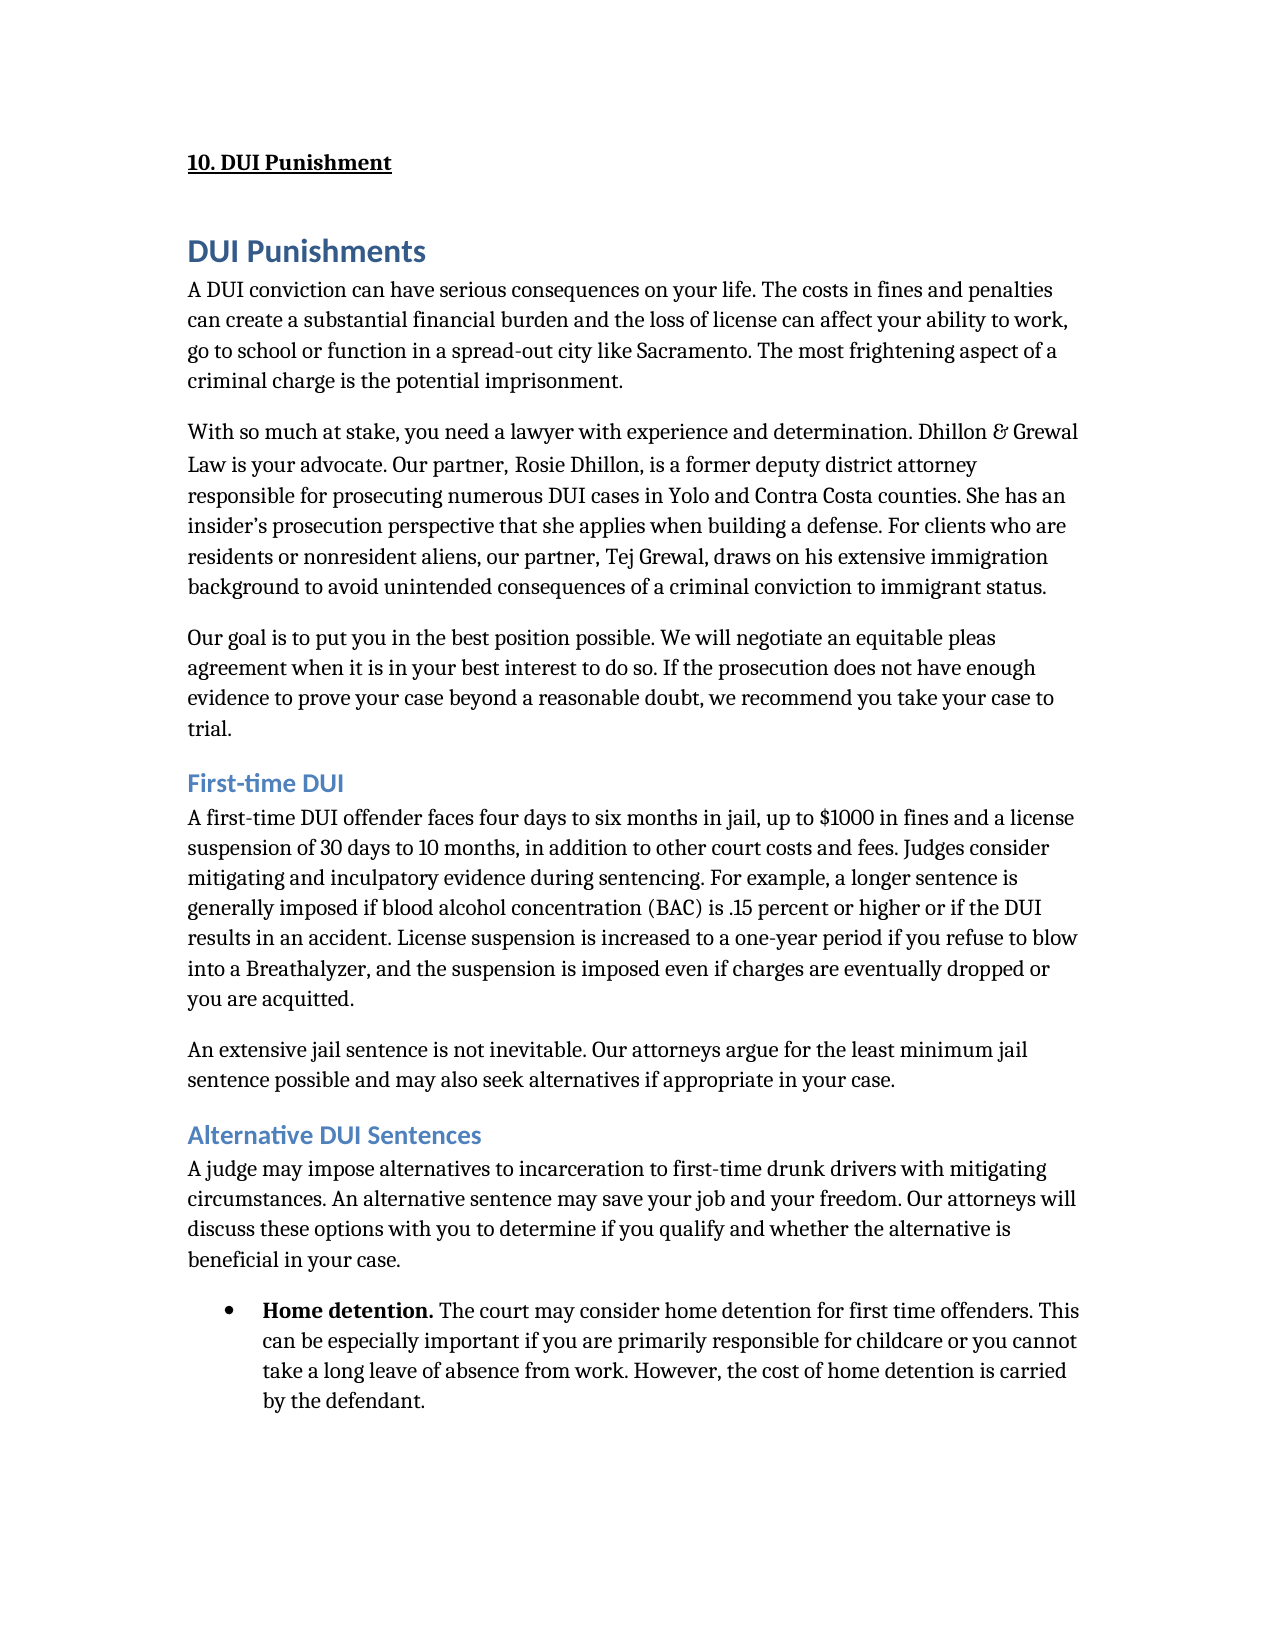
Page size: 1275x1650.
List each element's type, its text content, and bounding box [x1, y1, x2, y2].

text A DUI conviction can have serious consequences on your life. The costs in fines and penalties can create a substantial financial burden and the loss of license can affect your ability to work, go to school or function in a spread-out city like Sacramento. The most frightening aspect of a criminal charge is the potential imprisonment. [187, 277, 1087, 394]
text With so much at stake, you need a lawyer with experience and determination. Dhillon & Grewal Law is your advocate. Our partner, Rosie Dhillon, is a former deputy district attorney responsible for prosecuting numerous DUI cases in Yolo and Contra Costa counties. She has an insider’s prosecution perspective that she applies when building a defense. For clients who are residents or nonresident aliens, our partner, Tej Grewal, draws on his extensive immigration background to avoid unintended consequences of a criminal conviction to immigrant status. [187, 419, 1087, 600]
text 10. DUI Punishment [187, 150, 1087, 176]
list Home detention. The court may consider home detention for first time offenders. This can be especially important if you are primarily responsible for childcare or you cannot take a long leave of absence from work. However, the cost of home detention is carried by the defendant. [225, 1297, 1087, 1414]
subtitle Alternative DUI Sentences [187, 1118, 1087, 1151]
text An extensive jail sentence is not inevitable. Our attorneys argue for the least minimum jail sentence possible and may also seek alternatives if appropriate in your case. [187, 1037, 1087, 1093]
text Our goal is to put you in the best position possible. We will negotiate an equitable pleas agreement when it is in your best interest to do so. If the prosecution does not have enough evidence to prove your case beyond a reasonable doubt, we recommend you take your case to trial. [187, 625, 1087, 742]
text A first-time DUI offender faces four days to six months in jail, up to $1000 in fines and a license suspension of 30 days to 10 months, in addition to other court costs and fees. Judges consider mitigating and inculpatory evidence during sentencing. For example, a longer sentence is generally imposed if blood alcohol concentration (BAC) is .15 percent or higher or if the DUI results in an accident. License suspension is increased to a one-year period if you refuse to blow into a Breathalyzer, and the suspension is imposed even if charges are eventually dropped or you are acquitted. [187, 804, 1087, 1012]
subtitle DUI Punishments [187, 230, 1087, 271]
subtitle First-time DUI [187, 766, 1087, 799]
text A judge may impose alternatives to incarceration to first-time drunk drivers with mitigating circumstances. An alternative sentence may save your job and your freedom. Our attorneys will discuss these options with you to determine if you qualify and whether the alternative is beneficial in your case. [187, 1156, 1087, 1273]
